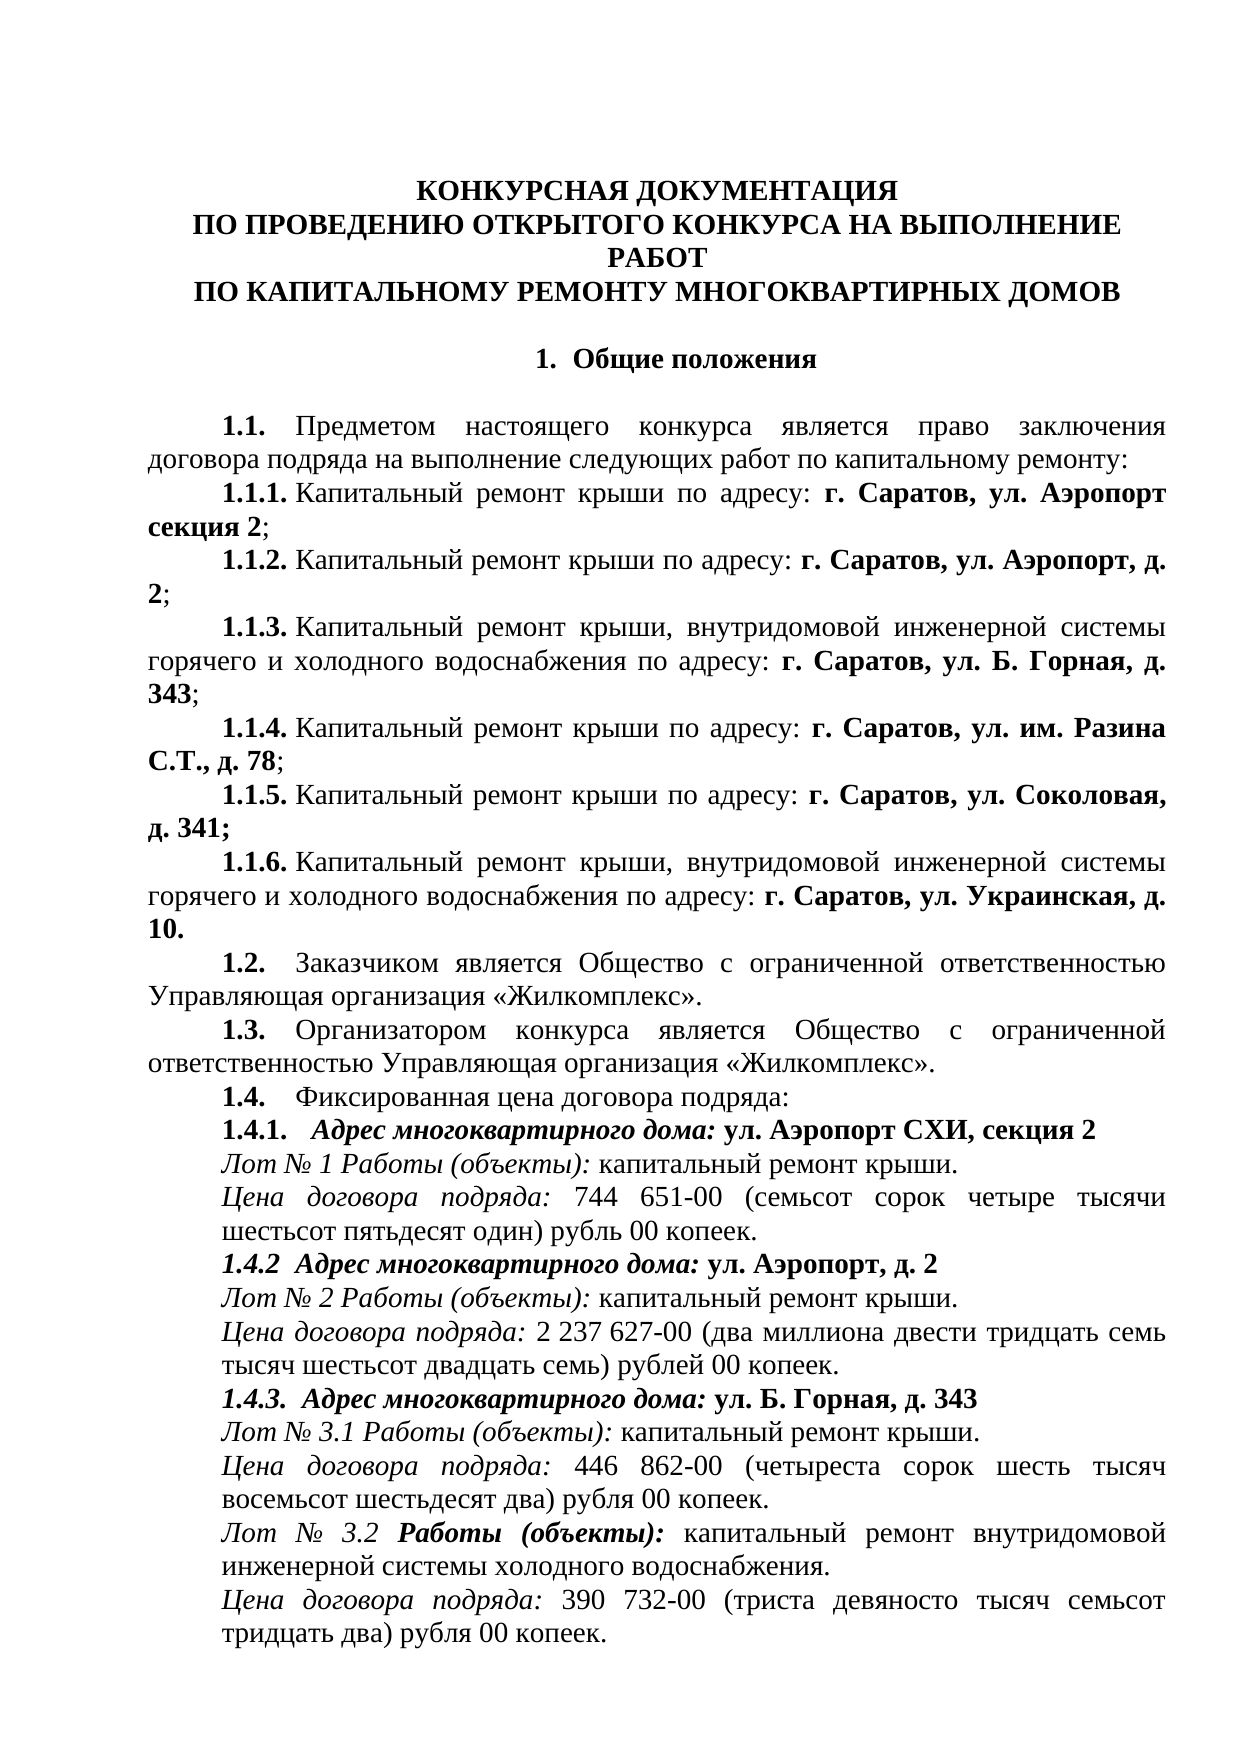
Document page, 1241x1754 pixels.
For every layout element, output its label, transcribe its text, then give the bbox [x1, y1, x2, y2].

list Общие положения [185, 341, 1167, 374]
text по проведению открытого конкурса на выполнение работ [148, 207, 1167, 274]
list Предметом настоящего конкурса является право заключения договора подряда на выполнение следующих работ по капитальному ремонту: [148, 408, 1167, 475]
text Лот № 2 Работы (объекты): капитальный ремонт крыши. [221, 1280, 1167, 1314]
list Заказчиком является Общество с ограниченной ответственностью Управляющая организация «Жилкомплекс». [148, 945, 1167, 1012]
text Цена договора подряда: 2 237 627-00 (два миллиона двести тридцать семь тысяч шестьсот двадцать семь) рублей 00 копеек. [221, 1314, 1167, 1381]
list Капитальный ремонт крыши по адресу: г. Саратов, ул. им. Разина С.Т., д. 78; [148, 710, 1167, 777]
text по капитальному ремонту многоквартирных домов [148, 274, 1167, 307]
list Организатором конкурса является Общество с ограниченной ответственностью Управляющая организация «Жилкомплекс». [148, 1012, 1167, 1079]
text Цена договора подряда: 446 862-00 (четыреста сорок шесть тысяч восемьсот шестьдесят два) рубля 00 копеек. [221, 1448, 1167, 1515]
text Конкурсная документация [148, 173, 1167, 207]
list Капитальный ремонт крыши, внутридомовой инженерной системы горячего и холодного водоснабжения по адресу: г. Саратов, ул. Б. Горная, д. 343; [148, 609, 1167, 710]
list Капитальный ремонт крыши по адресу: г. Саратов, ул. Аэропорт секция 2; [148, 475, 1167, 542]
text Лот № 3.2 Работы (объекты): капитальный ремонт внутридомовой инженерной системы холодного водоснабжения. [221, 1515, 1167, 1582]
list Адрес многоквартирного дома: ул. Аэропорт СХИ, секция 2 [222, 1112, 1167, 1146]
list Фиксированная цена договора подряда: [148, 1079, 1167, 1112]
list Капитальный ремонт крыши по адресу: г. Саратов, ул. Аэропорт, д. 2; [148, 542, 1167, 609]
text Лот № 3.1 Работы (объекты): капитальный ремонт крыши. [221, 1414, 1167, 1448]
text Цена договора подряда: 390 732-00 (триста девяносто тысяч семьсот тридцать два) рубля 00 копеек. [221, 1582, 1167, 1649]
text 1.4.3. Адрес многоквартирного дома: ул. Б. Горная, д. 343 [185, 1381, 1167, 1414]
text Цена договора подряда: 744 651-00 (семьсот сорок четыре тысячи шестьсот пятьдесят один) рубль 00 копеек. [221, 1179, 1167, 1247]
text Лот № 1 Работы (объекты): капитальный ремонт крыши. [221, 1146, 1167, 1179]
list Адрес многоквартирного дома: ул. Аэропорт, д. 2 [148, 1247, 1167, 1280]
list Капитальный ремонт крыши по адресу: г. Саратов, ул. Соколовая, д. 341; [148, 777, 1167, 844]
list Капитальный ремонт крыши, внутридомовой инженерной системы горячего и холодного водоснабжения по адресу: г. Саратов, ул. Украинская, д. 10. [148, 844, 1167, 945]
